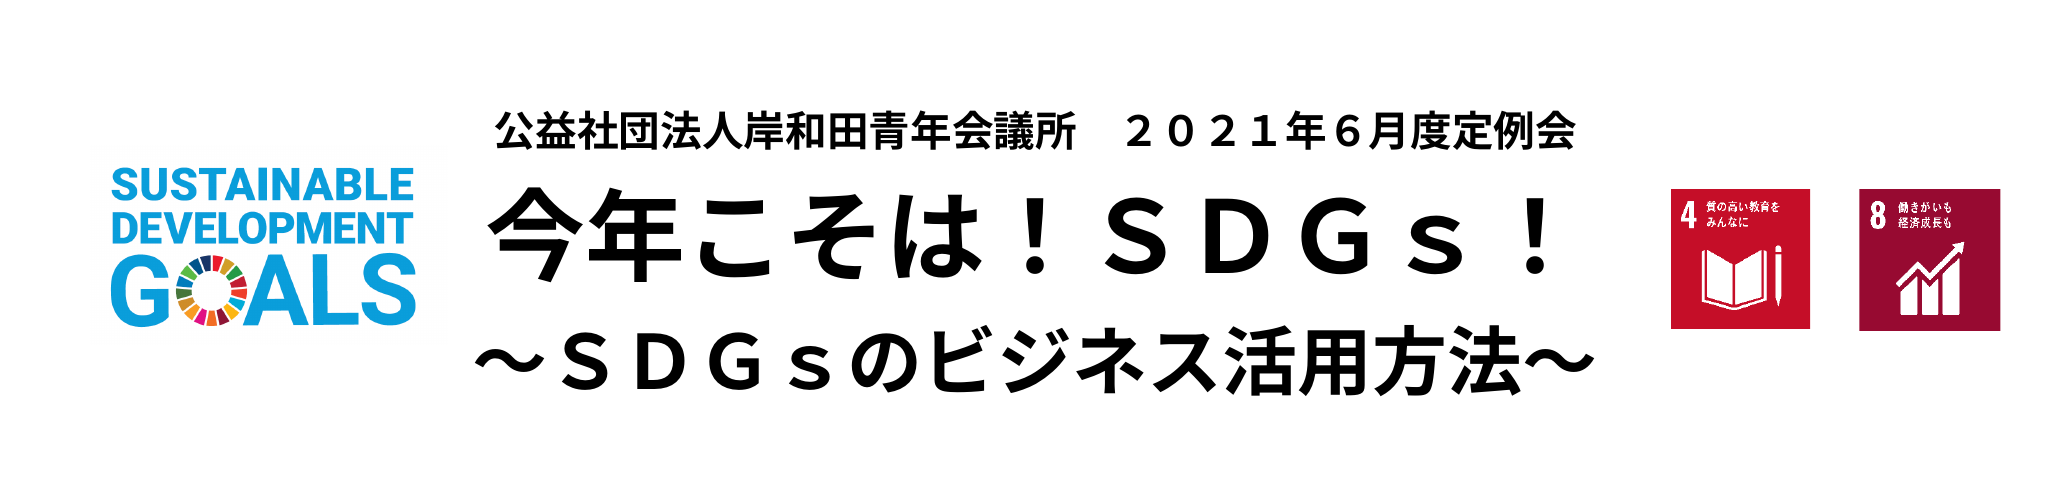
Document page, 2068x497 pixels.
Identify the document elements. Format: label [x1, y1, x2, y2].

picture [1859, 189, 2001, 331]
picture [1671, 189, 1811, 329]
